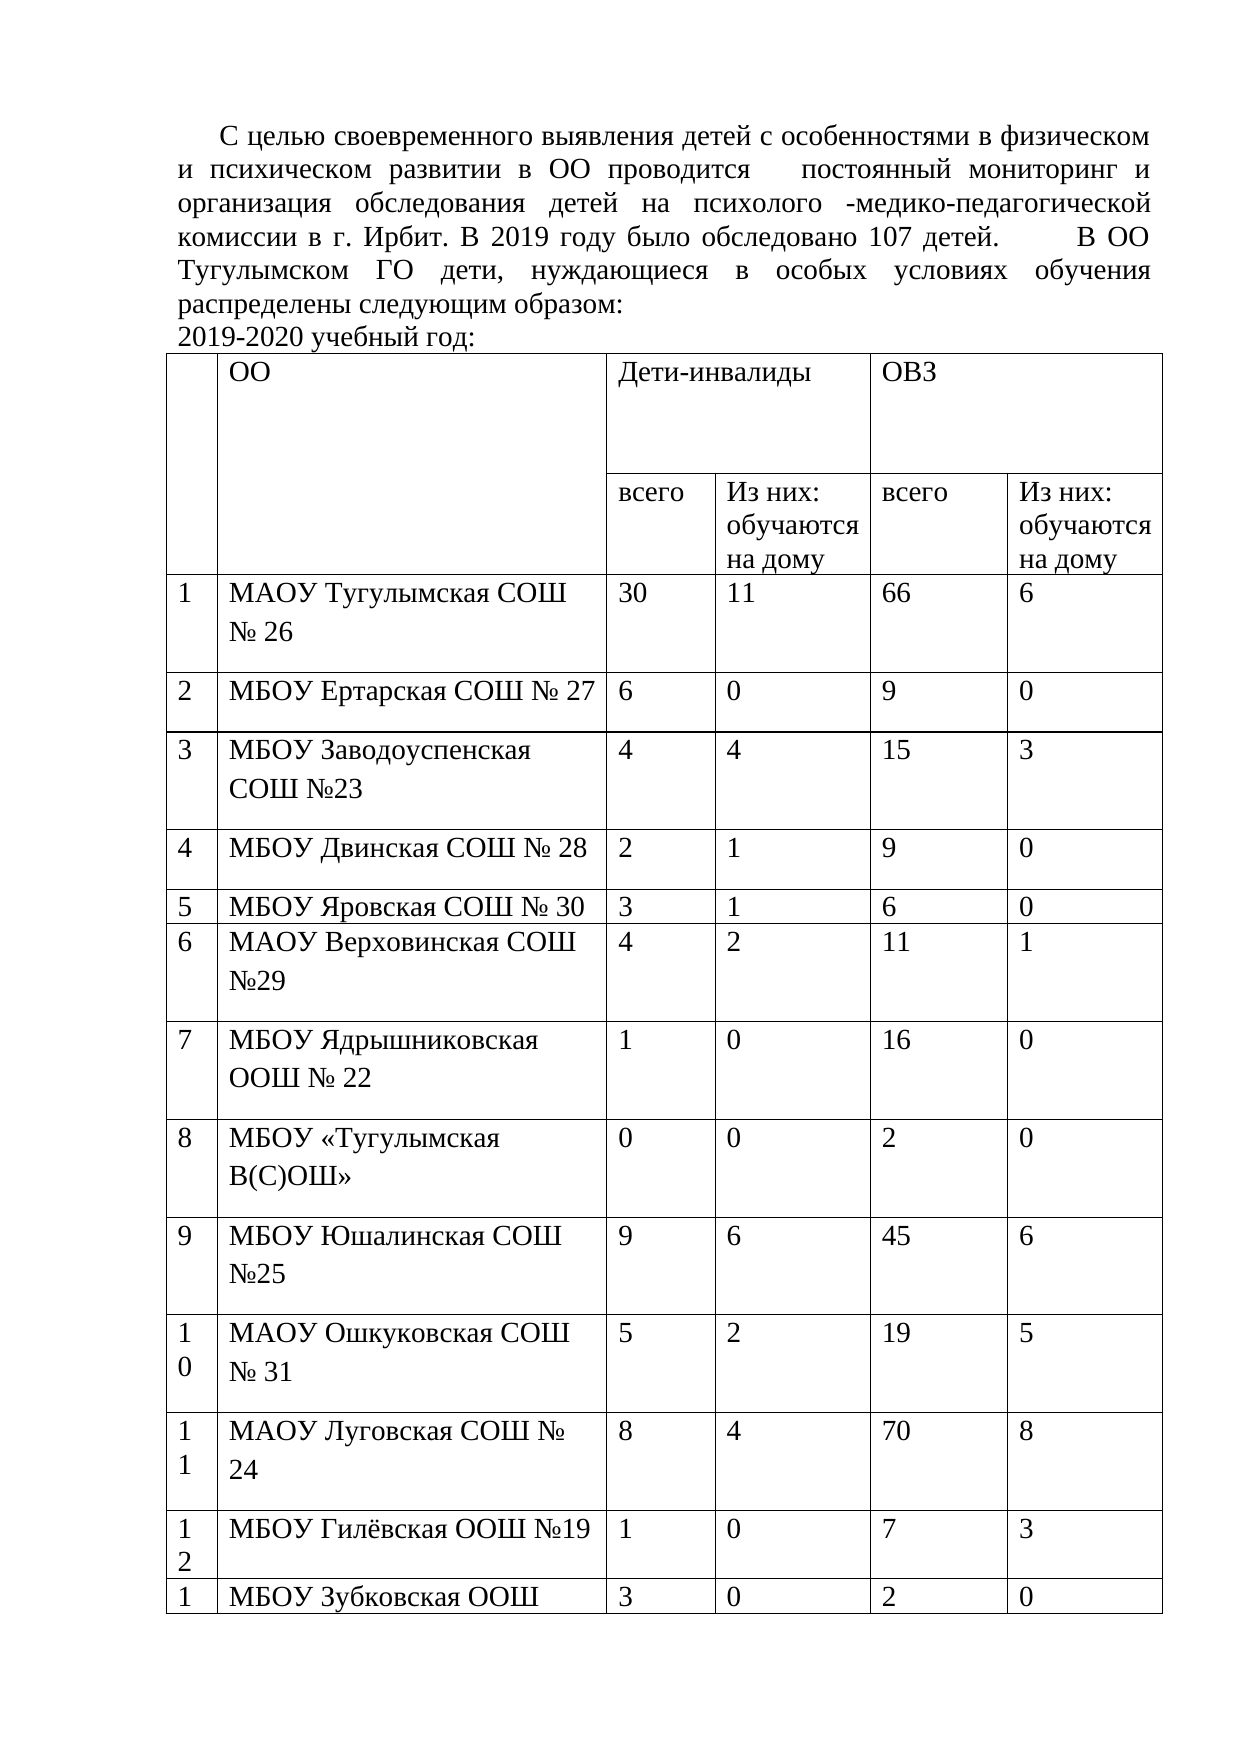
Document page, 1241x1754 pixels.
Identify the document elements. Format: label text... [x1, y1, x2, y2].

table_cell МБОУ Двинская СОШ № 28 [218, 830, 606, 888]
table_cell 3 [607, 890, 715, 923]
table_cell МАОУ Верховинская СОШ №29 [218, 924, 606, 1021]
table_cell МАОУ Ошкуковская СОШ № 31 [218, 1315, 606, 1412]
table_cell 6 [167, 924, 217, 1021]
table_cell 1 [716, 830, 870, 888]
table_cell всего [607, 474, 715, 574]
table_cell 16 [871, 1022, 1007, 1119]
table_cell 0 [716, 1120, 870, 1217]
table_cell 2 [607, 830, 715, 888]
table_cell 3 [167, 733, 217, 829]
table_cell 13 [167, 1579, 217, 1613]
table_cell 8 [1008, 1413, 1162, 1510]
table_cell 0 [1008, 890, 1162, 923]
table_cell 4 [607, 733, 715, 829]
table_cell 5 [607, 1315, 715, 1412]
table_cell МБОУ «Тугулымская В(С)ОШ» [218, 1120, 606, 1217]
table_cell МБОУ Яровская СОШ № 30 [218, 890, 606, 923]
table_cell 0 [1008, 830, 1162, 888]
table_cell 1 [716, 890, 870, 923]
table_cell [218, 1579, 606, 1613]
table_cell 0 [716, 673, 870, 731]
table_cell 70 [871, 1413, 1007, 1510]
table_cell Из них: обучаются на дому [1008, 474, 1162, 574]
table_cell 45 [871, 1218, 1007, 1314]
table_cell 9 [871, 673, 1007, 731]
text 2019-2020 учебный год: [177, 319, 1152, 353]
table_cell 6 [607, 673, 715, 731]
table_cell 6 [716, 1218, 870, 1314]
table_cell 0 [1008, 1022, 1162, 1119]
table_cell 6 [1008, 575, 1162, 672]
table_cell 7 [167, 1022, 217, 1119]
table_header [167, 354, 217, 574]
table_cell 2 [167, 673, 217, 731]
table_cell 6 [1008, 1218, 1162, 1314]
table_cell 19 [871, 1315, 1007, 1412]
table_cell 0 [1008, 673, 1162, 731]
table_cell 5 [167, 890, 217, 923]
table_cell 11 [871, 924, 1007, 1021]
table_cell всего [871, 474, 1007, 574]
table_cell МБОУ Заводоуспенская СОШ №23 [218, 733, 606, 829]
table_cell 10 [167, 1315, 217, 1412]
table_cell 15 [871, 733, 1007, 829]
table_header ОО [218, 354, 606, 574]
table_cell 1 [167, 575, 217, 672]
table_cell 8 [607, 1413, 715, 1510]
table_cell 3 [1008, 733, 1162, 829]
table_cell 9 [607, 1218, 715, 1314]
table_cell 2 [871, 1579, 1007, 1613]
table_cell 0 [607, 1120, 715, 1217]
table_cell 6 [871, 890, 1007, 923]
table_cell 2 [716, 1315, 870, 1412]
table_cell Из них: обучаются на дому [716, 474, 870, 574]
text С целью своевременного выявления детей с особенностями в физическом и психическом развитии в ОО проводится постоянный мониторинг и организация обследования детей на психолого -медико-педагогической комиссии в г. Ирбит. В 2019 году было обследовано 107 детей. В ОО Тугулымском ГО дети, нуждающиеся в особых условиях обучения распределены следующим образом: [177, 118, 1152, 319]
table_cell 1 [607, 1022, 715, 1119]
table_cell 0 [716, 1579, 870, 1613]
table_cell 0 [716, 1022, 870, 1119]
table_header ОВЗ [871, 354, 1162, 473]
table_cell 5 [1008, 1315, 1162, 1412]
table_cell 2 [716, 924, 870, 1021]
table_header Дети-инвалиды [607, 354, 870, 473]
table_cell 4 [716, 733, 870, 829]
table_cell 9 [167, 1218, 217, 1314]
table_cell 12 [167, 1511, 217, 1578]
table_cell 7 [871, 1511, 1007, 1578]
table_cell МБОУ Ядрышниковская ООШ № 22 [218, 1022, 606, 1119]
table_cell МБОУ Ертарская СОШ № 27 [218, 673, 606, 731]
table_cell 66 [871, 575, 1007, 672]
table_cell 1 [1008, 924, 1162, 1021]
table_cell 11 [167, 1413, 217, 1510]
table_cell МАОУ Луговская СОШ № 24 [218, 1413, 606, 1510]
table_cell 0 [1008, 1579, 1162, 1613]
table_cell 0 [716, 1511, 870, 1578]
table_cell 0 [1008, 1120, 1162, 1217]
table_cell 8 [167, 1120, 217, 1217]
table_cell МАОУ Тугулымская СОШ № 26 [218, 575, 606, 672]
table_cell МБОУ Юшалинская СОШ №25 [218, 1218, 606, 1314]
table_cell 9 [871, 830, 1007, 888]
table_cell 1 [607, 1511, 715, 1578]
table_cell 4 [607, 924, 715, 1021]
table_cell 2 [871, 1120, 1007, 1217]
table_cell 3 [607, 1579, 715, 1613]
table_cell 30 [607, 575, 715, 672]
table_cell 4 [167, 830, 217, 888]
table_cell МБОУ Гилёвская ООШ №19 [218, 1511, 606, 1578]
table_cell 11 [716, 575, 870, 672]
table_cell 4 [716, 1413, 870, 1510]
table_cell 3 [1008, 1511, 1162, 1578]
